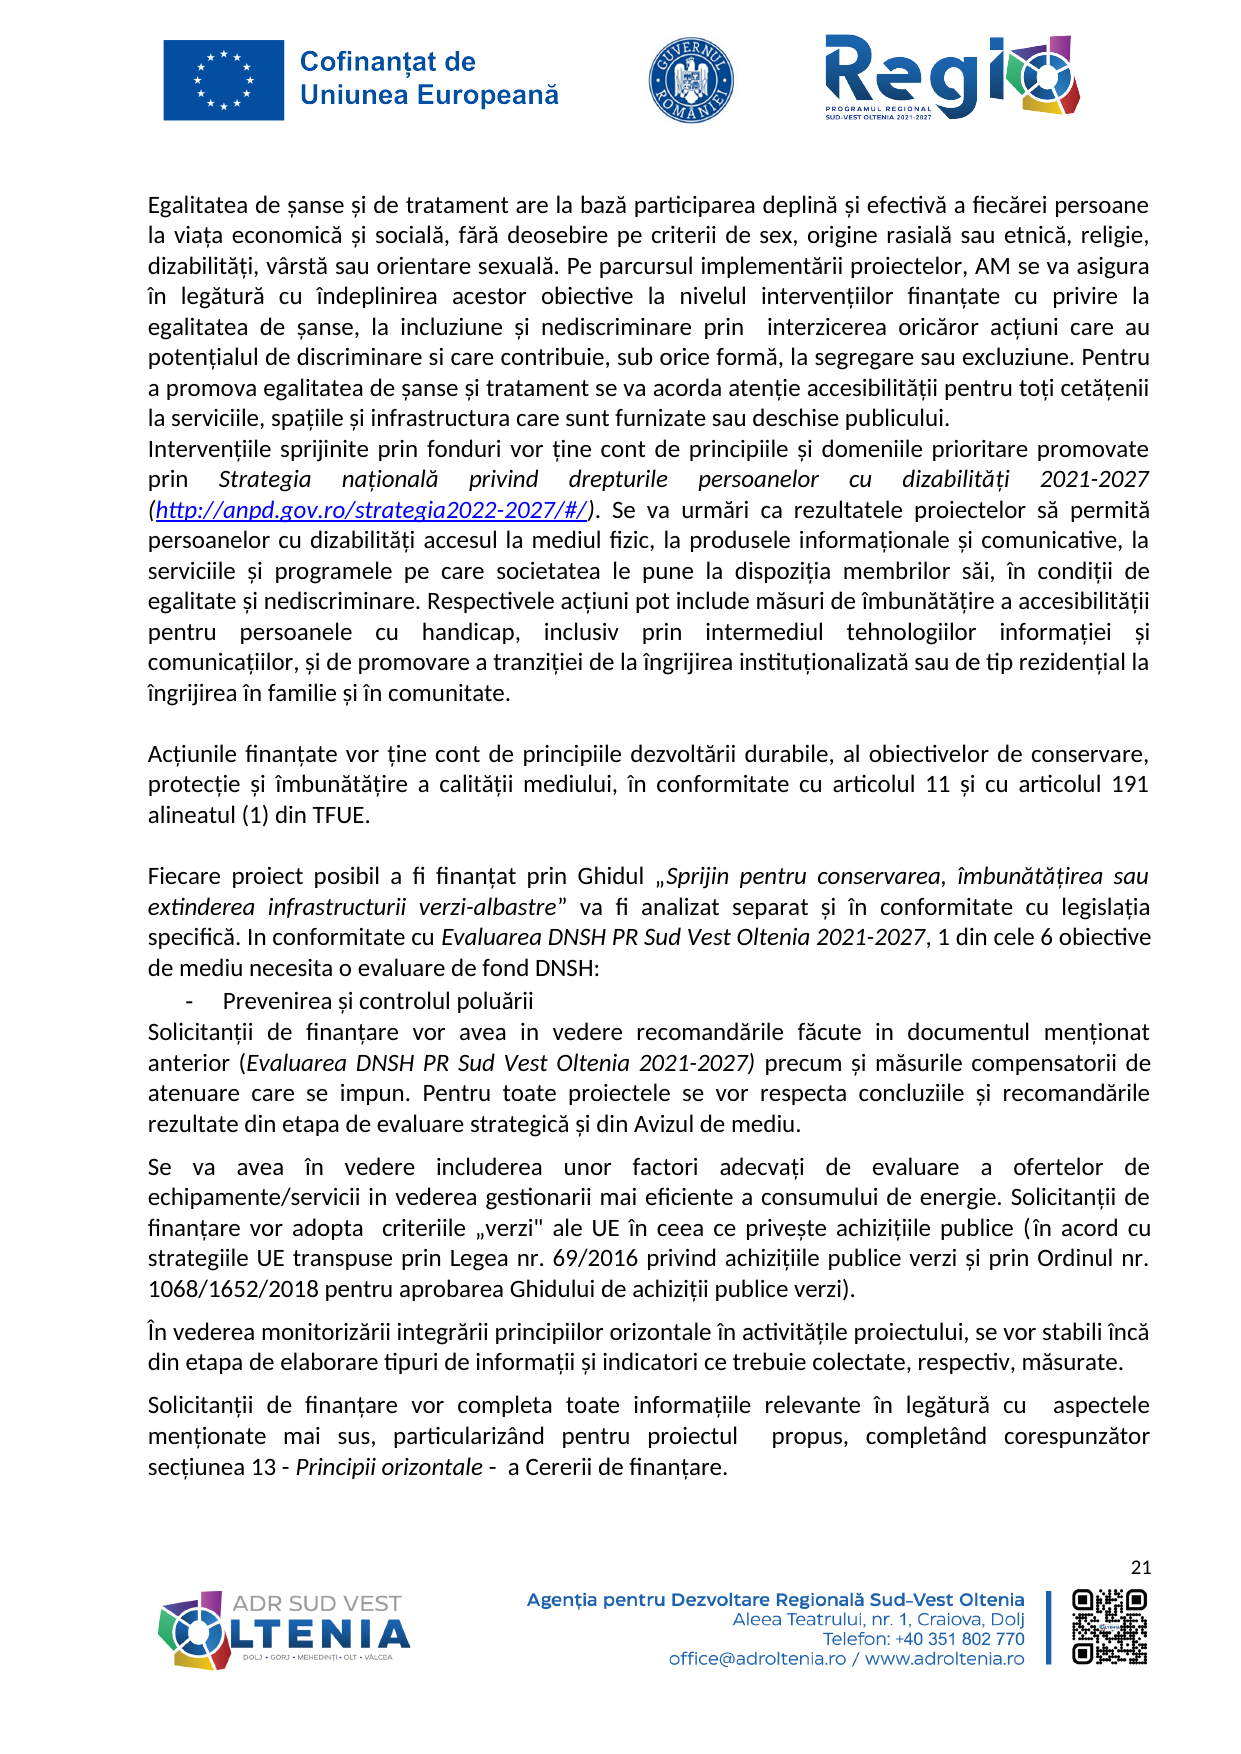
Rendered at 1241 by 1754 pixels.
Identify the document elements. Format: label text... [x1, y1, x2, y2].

text Intervențiile sprijinite prin fonduri vor ține cont de principiile și domeniile prioritare promovate prin Strategia națională privind drepturile persoanelor cu dizabilități 2021-2027 (http://anpd.gov.ro/strategia2022-2027/#/). Se va urmări ca rezultatele proiectelor să permită persoanelor cu dizabilități accesul la mediul fizic, la produsele informaționale și comunicative, la serviciile și programele pe care societatea le pune la dispoziția membrilor săi, în condiții de egalitate și nediscriminare. Respectivele acțiuni pot include măsuri de îmbunătățire a accesibilității pentru persoanele cu handicap, inclusiv prin intermediul tehnologiilor informației și comunicațiilor, și de promovare a tranziției de la îngrijirea instituționalizată sau de tip rezidențial la îngrijirea în familie și în comunitate. [148, 433, 1152, 708]
picture [645, 35, 739, 125]
text Se va avea în vedere includerea unor factori adecvați de evaluare a ofertelor de echipamente/servicii in vederea gestionarii mai eficiente a consumului de energie. Solicitanții de finanțare vor adopta criteriile „verzi" ale UE în ceea ce privește achizițiile publice (în acord cu strategiile UE transpuse prin Legea nr. 69/2016 privind achizițiile publice verzi și prin Ordinul nr. 1068/1652/2018 pentru aprobarea Ghidului de achiziții publice verzi). [148, 1151, 1152, 1303]
text Fiecare proiect posibil a fi finanțat prin Ghidul „Sprijin pentru conservarea, îmbunătățirea sau extinderea infrastructurii verzi-albastre” va fi analizat separat și în conformitate cu legislația specifică. In conformitate cu Evaluarea DNSH PR Sud Vest Oltenia 2021-2027, 1 din cele 6 obiective de mediu necesita o evaluare de fond DNSH: [148, 860, 1152, 982]
text Acțiunile finanțate vor ține cont de principiile dezvoltării durabile, al obiectivelor de conservare, protecție și îmbunătățire a calității mediului, în conformitate cu articolul 11 și cu articolul 191 alineatul (1) din TFUE. [148, 738, 1152, 830]
text Solicitanții de finanțare vor completa toate informațiile relevante în legătură cu aspectele menționate mai sus, particularizând pentru proiectul propus, completând corespunzător secțiunea 13 - Principii orizontale - a Cererii de finanțare. [148, 1389, 1152, 1481]
list Prevenirea și controlul poluării [185, 982, 1152, 1016]
picture [148, 1579, 1152, 1677]
text Egalitatea de șanse și de tratament are la bază participarea deplină și efectivă a fiecărei persoane la viața economică și socială, fără deosebire pe criterii de sex, origine rasială sau etnică, religie, dizabilități, vârstă sau orientare sexuală. Pe parcursul implementării proiectelor, AM se va asigura în legătură cu îndeplinirea acestor obiective la nivelul intervențiilor finanțate cu privire la egalitatea de șanse, la incluziune și nediscriminare prin interzicerea oricăror acțiuni care au potențialul de discriminare si care contribuie, sub orice formă, la segregare sau excluziune. Pentru a promova egalitatea de șanse și tratament se va acorda atenție accesibilității pentru toți cetățenii la serviciile, spațiile și infrastructura care sunt furnizate sau deschise publicului. [148, 189, 1152, 433]
text Solicitanții de finanțare vor avea in vedere recomandările făcute in documentul menționat anterior (Evaluarea DNSH PR Sud Vest Oltenia 2021-2027) precum și măsurile compensatorii de atenuare care se impun. Pentru toate proiectele se vor respecta concluziile și recomandările rezultate din etapa de evaluare strategică și din Avizul de mediu. [148, 1016, 1152, 1138]
picture [823, 33, 1082, 122]
text În vederea monitorizării integrării principiilor orizontale în activitățile proiectului, se vor stabili încă din etapa de elaborare tipuri de informații și indicatori ce trebuie colectate, respectiv, măsurate. [148, 1316, 1152, 1377]
picture [158, 35, 561, 124]
